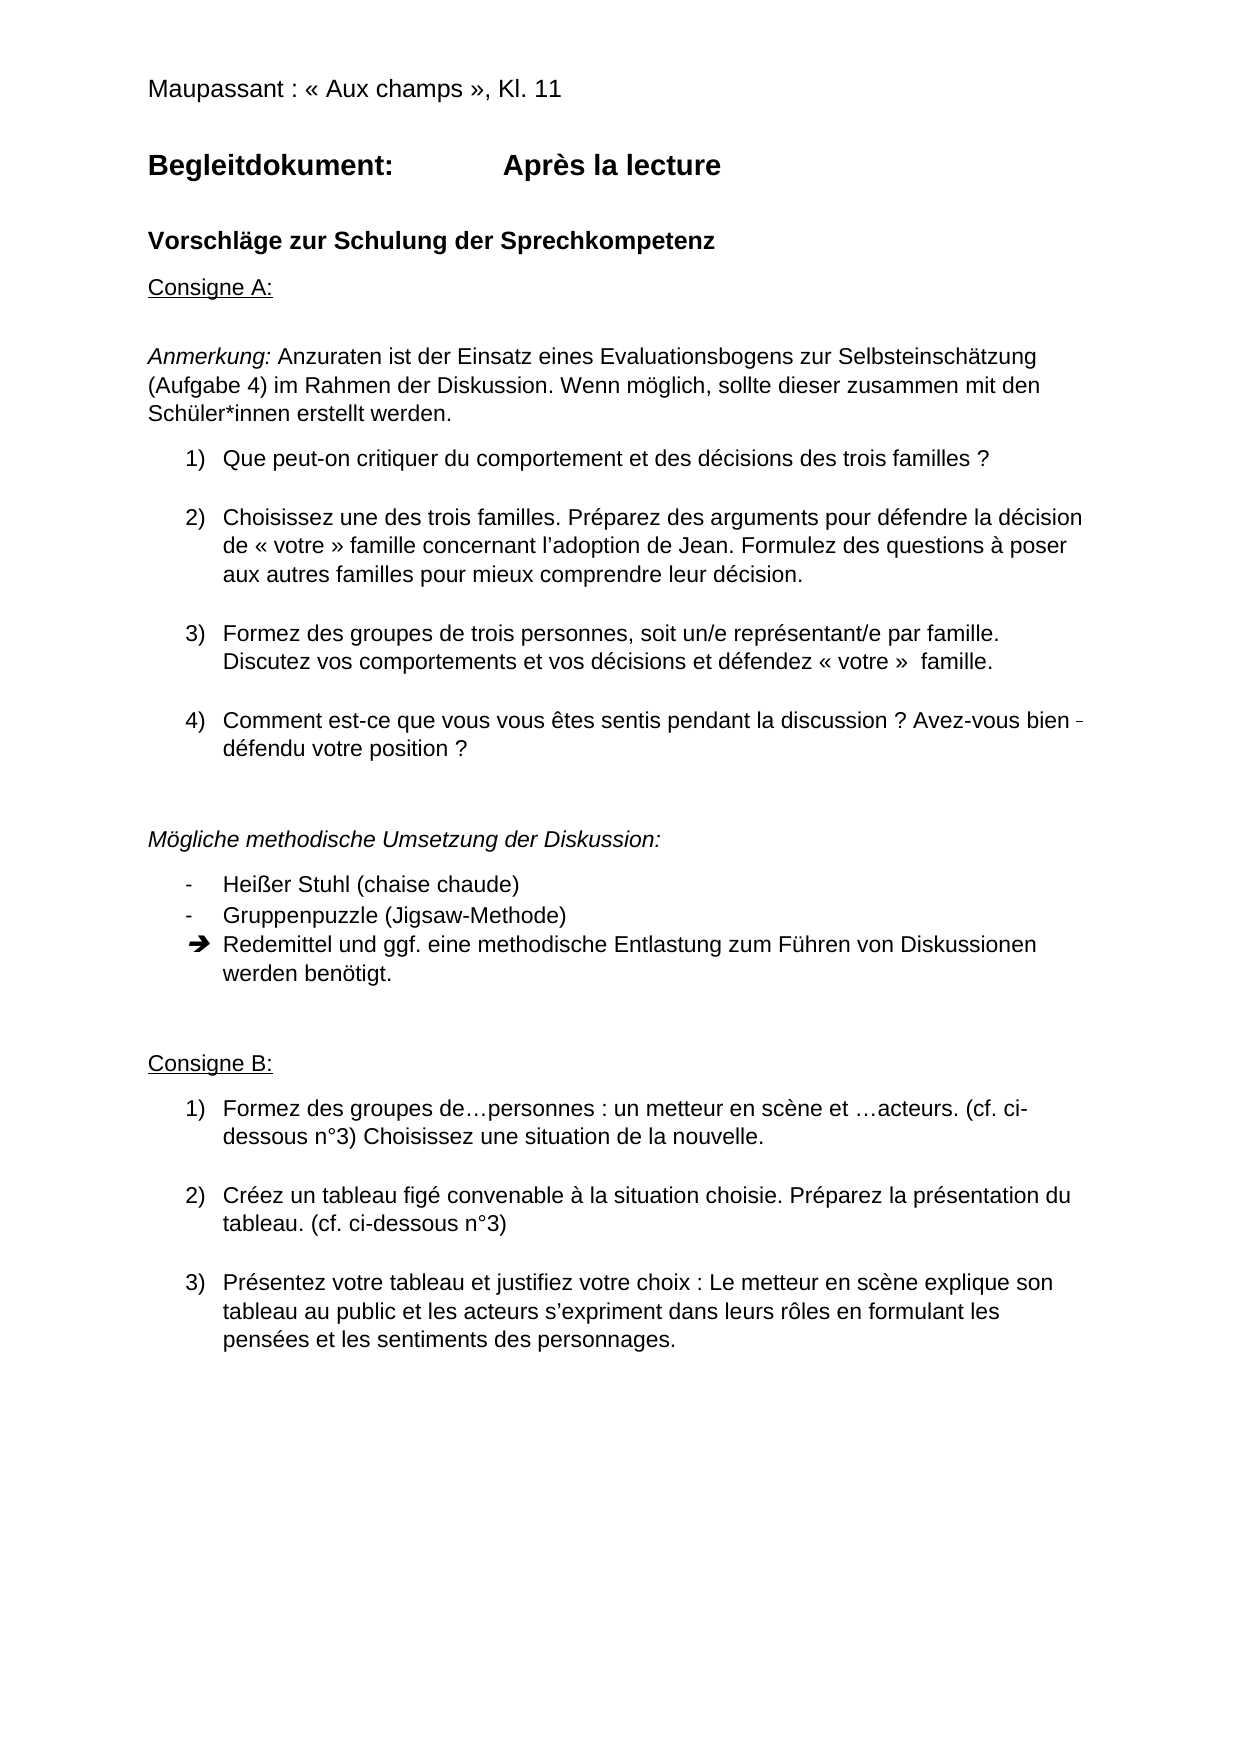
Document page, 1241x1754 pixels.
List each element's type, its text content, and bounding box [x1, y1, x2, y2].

list Formez des groupes de trois personnes, soit un/e représentant/e par famille. Discutez vos comportements et vos décisions et défendez « votre » famille. [185, 620, 1093, 705]
list Que peut-on critiquer du comportement et des décisions des trois familles ? [185, 445, 1093, 502]
text Anmerkung: Anzuraten ist der Einsatz eines Evaluationsbogens zur Selbsteinschätzung (Aufgabe 4) im Rahmen der Diskussion. Wenn möglich, sollte dieser zusammen mit den Schüler*innen erstellt werden. [148, 315, 1093, 427]
text Consigne A: [148, 274, 1093, 300]
list Redemittel und ggf. eine methodische Entlastung zum Führen von Diskussionen werden benötigt. [185, 931, 1093, 986]
text Consigne B: [148, 1050, 1093, 1076]
list Heißer Stuhl (chaise chaude) [185, 871, 1093, 899]
text Vorschläge zur Schulung der Sprechkompetenz [148, 226, 1093, 255]
text Mögliche methodische Umsetzung der Diskussion: [148, 826, 1093, 852]
list Gruppenpuzzle (Jigsaw-Methode) [185, 901, 1093, 929]
list Formez des groupes de…personnes : un metteur en scène et …acteurs. (cf. ci-dessous n°3) Choisissez une situation de la nouvelle. [185, 1095, 1093, 1180]
list Créez un tableau figé convenable à la situation choisie. Préparez la présentation du tableau. (cf. ci-dessous n°3) [185, 1182, 1093, 1267]
text Begleitdokument: Après la lecture [148, 148, 1093, 181]
list Présentez votre tableau et justifiez votre choix : Le metteur en scène explique son tableau au public et les acteurs s’expriment dans leurs rôles en formulant les pensées et les sentiments des personnages. [185, 1269, 1093, 1383]
list Comment est-ce que vous vous êtes sentis pendant la discussion ? Avez-vous bien défendu votre position ? [185, 707, 1093, 762]
list Choisissez une des trois familles. Préparez des arguments pour défendre la décision de « votre » famille concernant l’adoption de Jean. Formulez des questions à poser aux autres familles pour mieux comprendre leur décision. [185, 504, 1093, 617]
